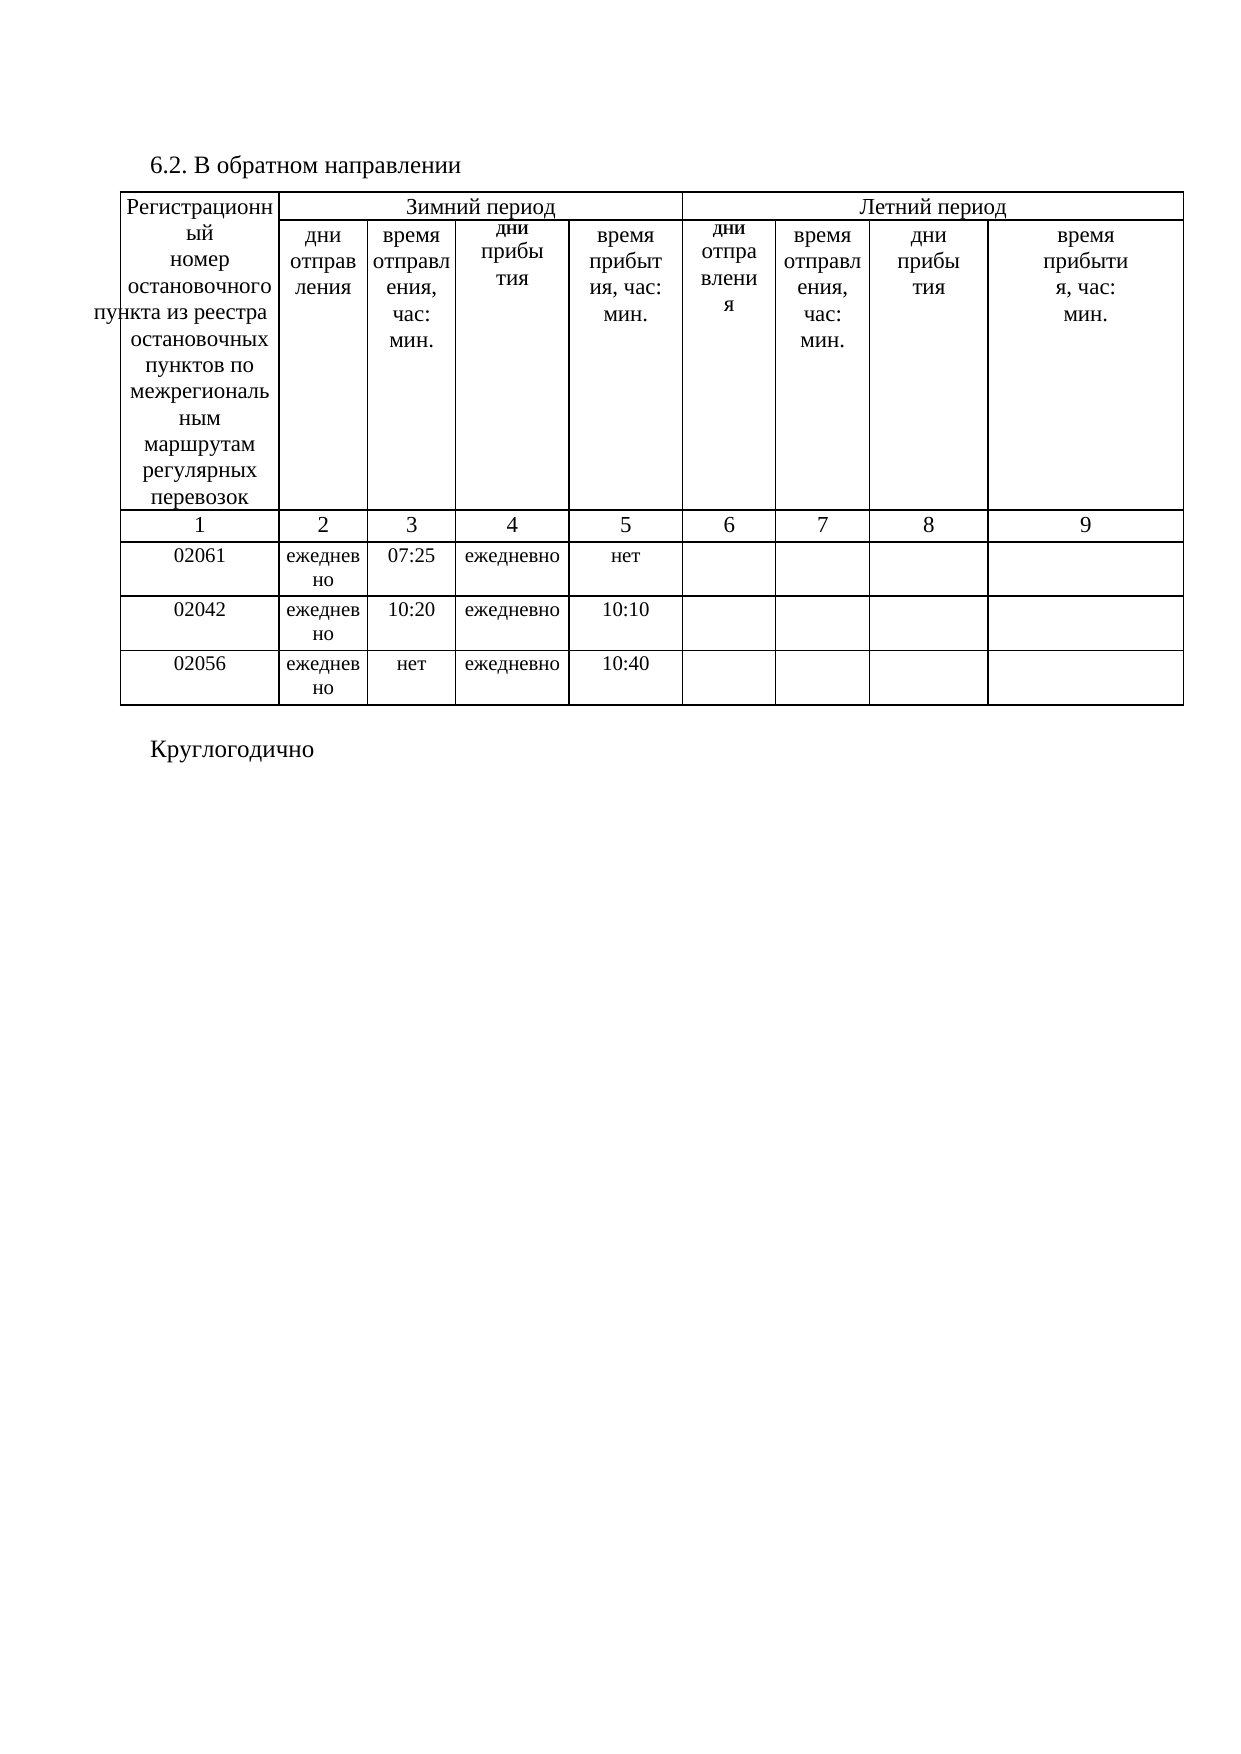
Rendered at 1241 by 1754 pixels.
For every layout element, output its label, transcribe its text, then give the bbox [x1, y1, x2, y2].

text 6.2. В обратном направлении [150, 150, 1090, 179]
table_cell время прибыти я, час: мин. [989, 221, 1183, 509]
table_cell [989, 597, 1183, 650]
table_cell 02042 [121, 597, 278, 650]
table_cell [683, 597, 775, 650]
table_cell ежедневно [456, 597, 568, 650]
table_cell 07:25 [368, 543, 455, 595]
table_cell ежедневно [456, 651, 568, 704]
table_cell [683, 543, 775, 595]
table_cell нет [368, 651, 455, 704]
table_header Регистрационный номер остановочного пункта из реестра остановочных пунктов по межрегиональным маршрутам регулярных перевозок [121, 193, 278, 509]
table_cell [989, 651, 1183, 704]
table_cell [870, 651, 987, 704]
table_cell дни прибы тия [870, 221, 987, 509]
table_cell [989, 543, 1183, 595]
table_cell 1 [121, 511, 278, 541]
table_cell [776, 597, 869, 650]
table_cell ежедневно [280, 543, 367, 595]
table_cell 10:10 [570, 597, 682, 650]
table_cell [870, 543, 987, 595]
table_cell нет [570, 543, 682, 595]
table_cell ДНИ прибы тия [456, 221, 568, 509]
table_cell 5 [570, 511, 682, 541]
table_cell время прибыт ия, час: мин. [570, 221, 682, 509]
table_cell 2 [280, 511, 367, 541]
table_cell 4 [456, 511, 568, 541]
table_cell [776, 651, 869, 704]
table_cell [870, 597, 987, 650]
table_header Летний период [683, 193, 1183, 219]
table_cell 10:20 [368, 597, 455, 650]
table_cell 9 [989, 511, 1183, 541]
table_cell ежедневно [280, 651, 367, 704]
table_cell ДНИ отпра влени я [683, 221, 775, 509]
table_cell [683, 651, 775, 704]
table_header Зимний период [280, 193, 682, 219]
table_cell 02061 [121, 543, 278, 595]
table_cell 10:40 [570, 651, 682, 704]
table_cell 7 [776, 511, 869, 541]
table_cell ежедневно [456, 543, 568, 595]
text Круглогодично [150, 734, 1090, 763]
table_cell время отправл ения, час: мин. [776, 221, 869, 509]
table_cell [776, 543, 869, 595]
table_cell 3 [368, 511, 455, 541]
table_cell время отправл ения, час: мин. [368, 221, 455, 509]
table_cell 8 [870, 511, 987, 541]
table_cell 6 [683, 511, 775, 541]
table_cell дни отправ ления [280, 221, 367, 509]
table_cell ежедневно [280, 597, 367, 650]
table_cell 02056 [121, 651, 278, 704]
